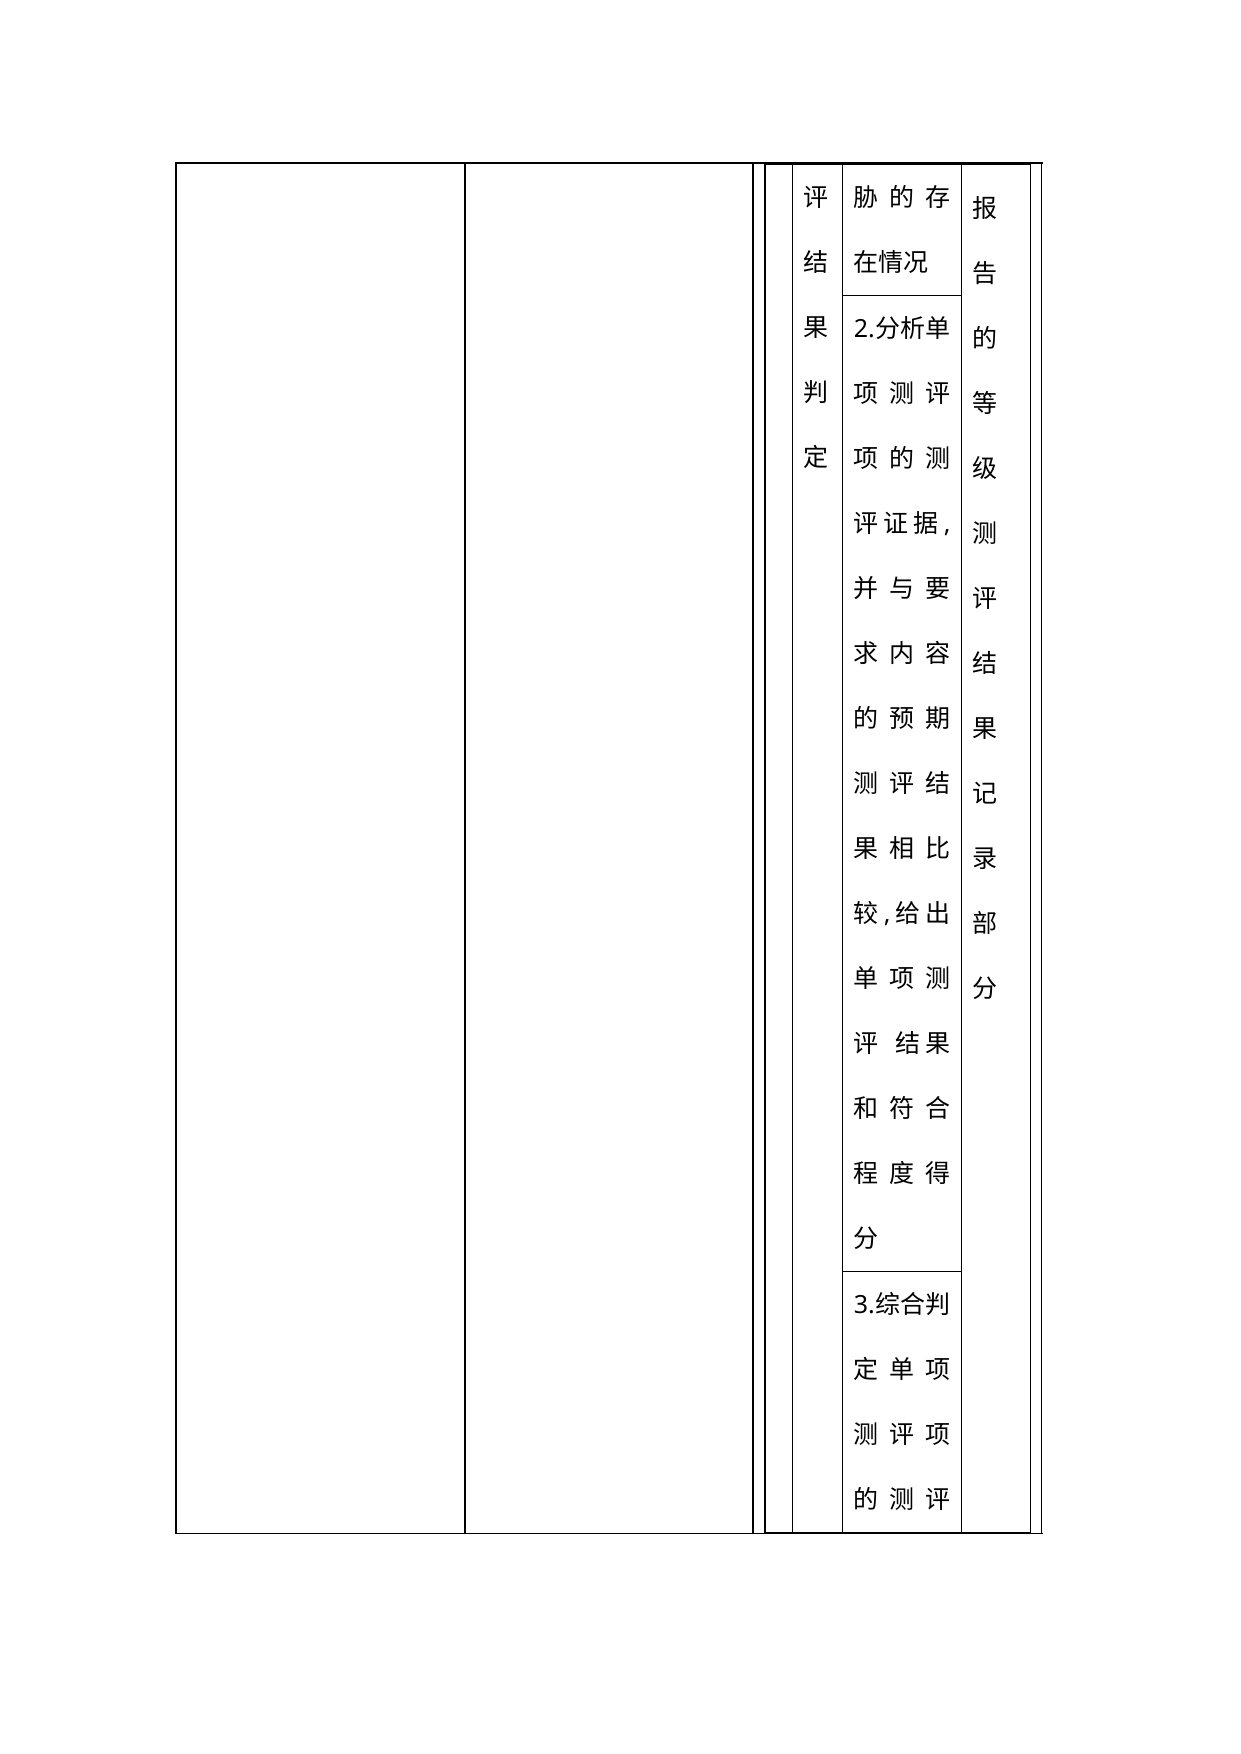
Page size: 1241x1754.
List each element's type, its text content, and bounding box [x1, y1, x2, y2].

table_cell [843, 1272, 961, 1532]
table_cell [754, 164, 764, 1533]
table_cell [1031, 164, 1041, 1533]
table_cell [466, 164, 752, 1533]
table_cell 1 [177, 164, 464, 1533]
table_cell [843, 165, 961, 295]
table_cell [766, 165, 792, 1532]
